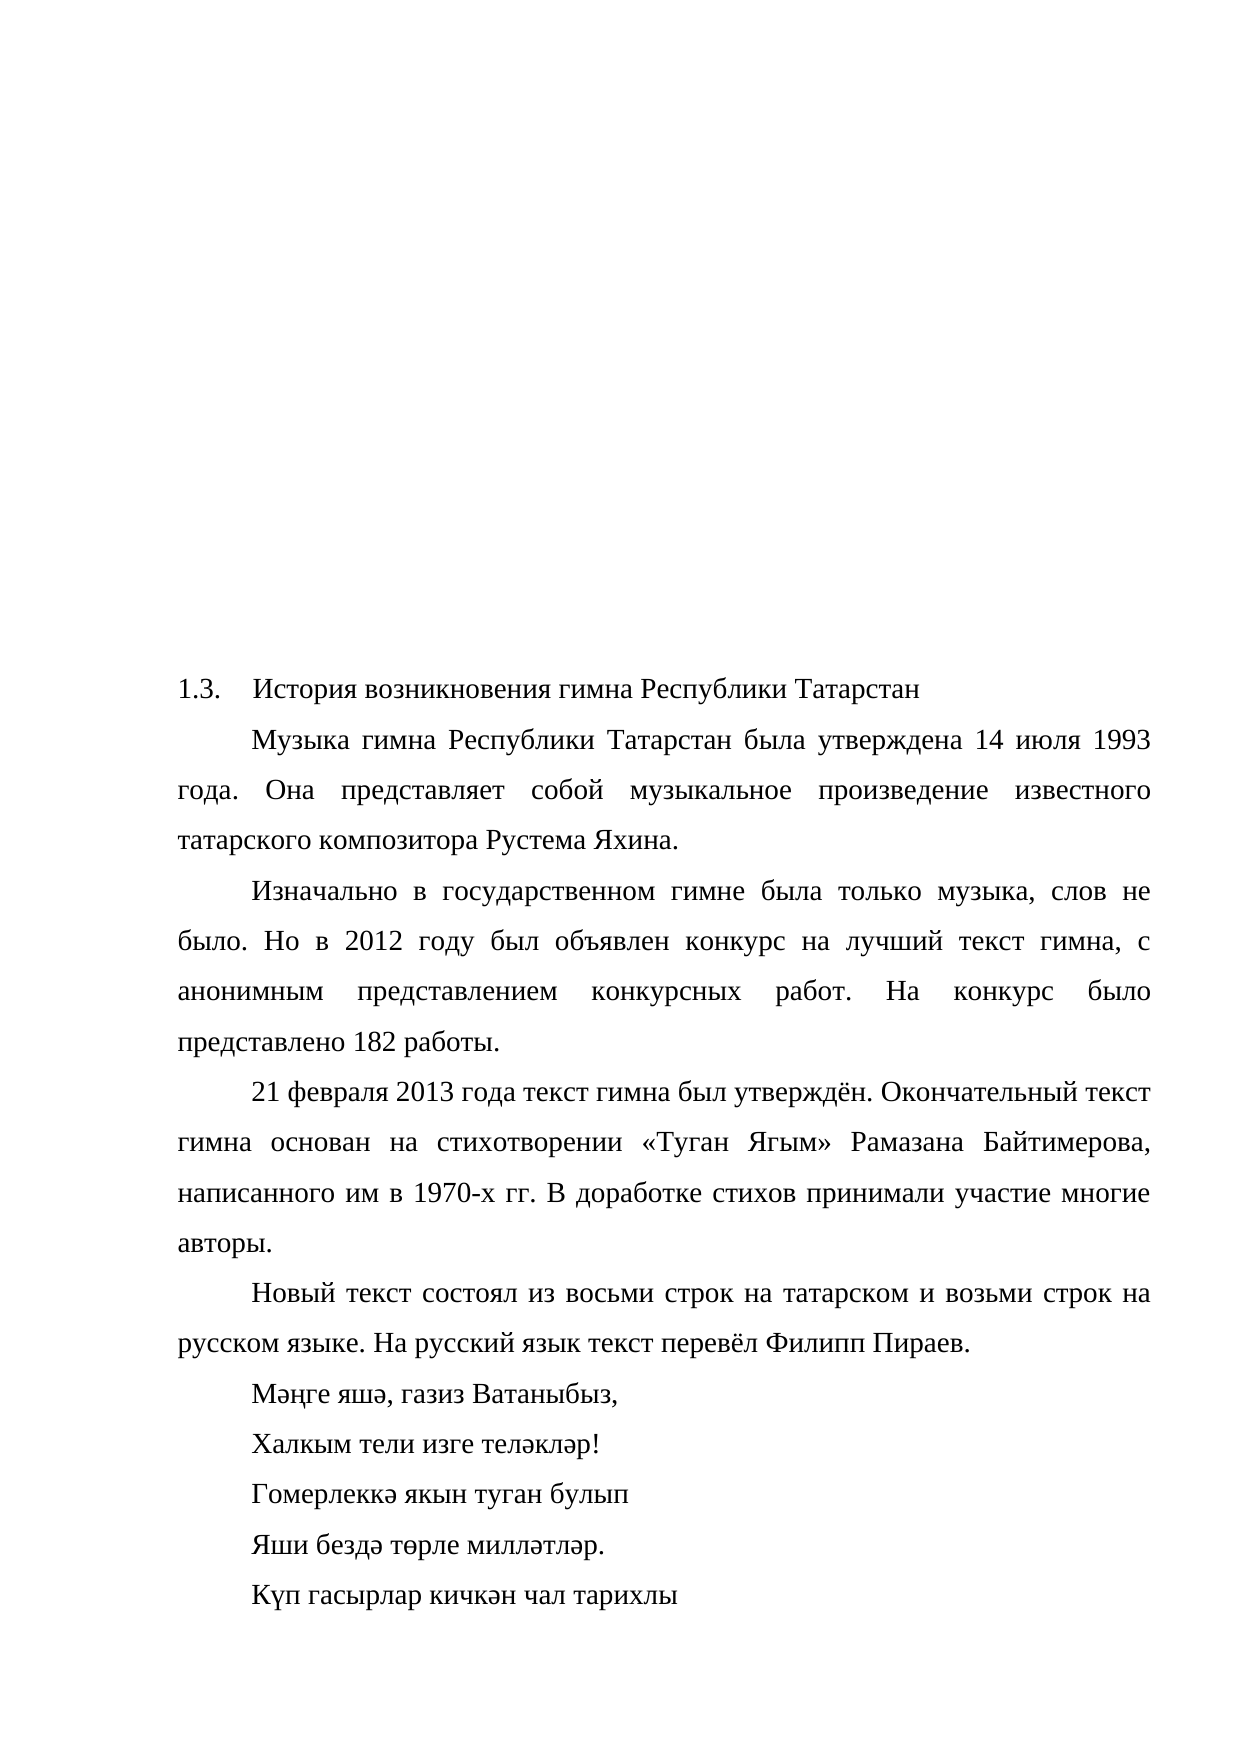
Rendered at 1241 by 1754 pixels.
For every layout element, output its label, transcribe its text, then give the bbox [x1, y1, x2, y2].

text Музыка гимна Республики Татарстан была утверждена 14 июля 1993 года. Она представляет собой музыкальное произведение известного татарского композитора Рустема Яхина. [177, 722, 1152, 856]
text Изначально в государственном гимне была только музыка, слов не было. Но в 2012 году был объявлен конкурс на лучший текст гимна, с анонимным представлением конкурсных работ. На конкурс было представлено 182 работы. [177, 873, 1152, 1057]
list История возникновения гимна Республики Татарстан [177, 672, 1152, 705]
text 21 февраля 2013 года текст гимна был утверждён. Окончательный текст гимна основан на стихотворении «Туган Ягым» Рамазана Байтимерова, написанного им в 1970-х гг. В доработке стихов принимали участие многие авторы. [177, 1074, 1152, 1258]
text Новый текст состоял из восьми строк на татарском и возьми строк на русском языке. На русский язык текст перевёл Филипп Пираев. [177, 1275, 1152, 1359]
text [251, 1376, 1152, 1611]
